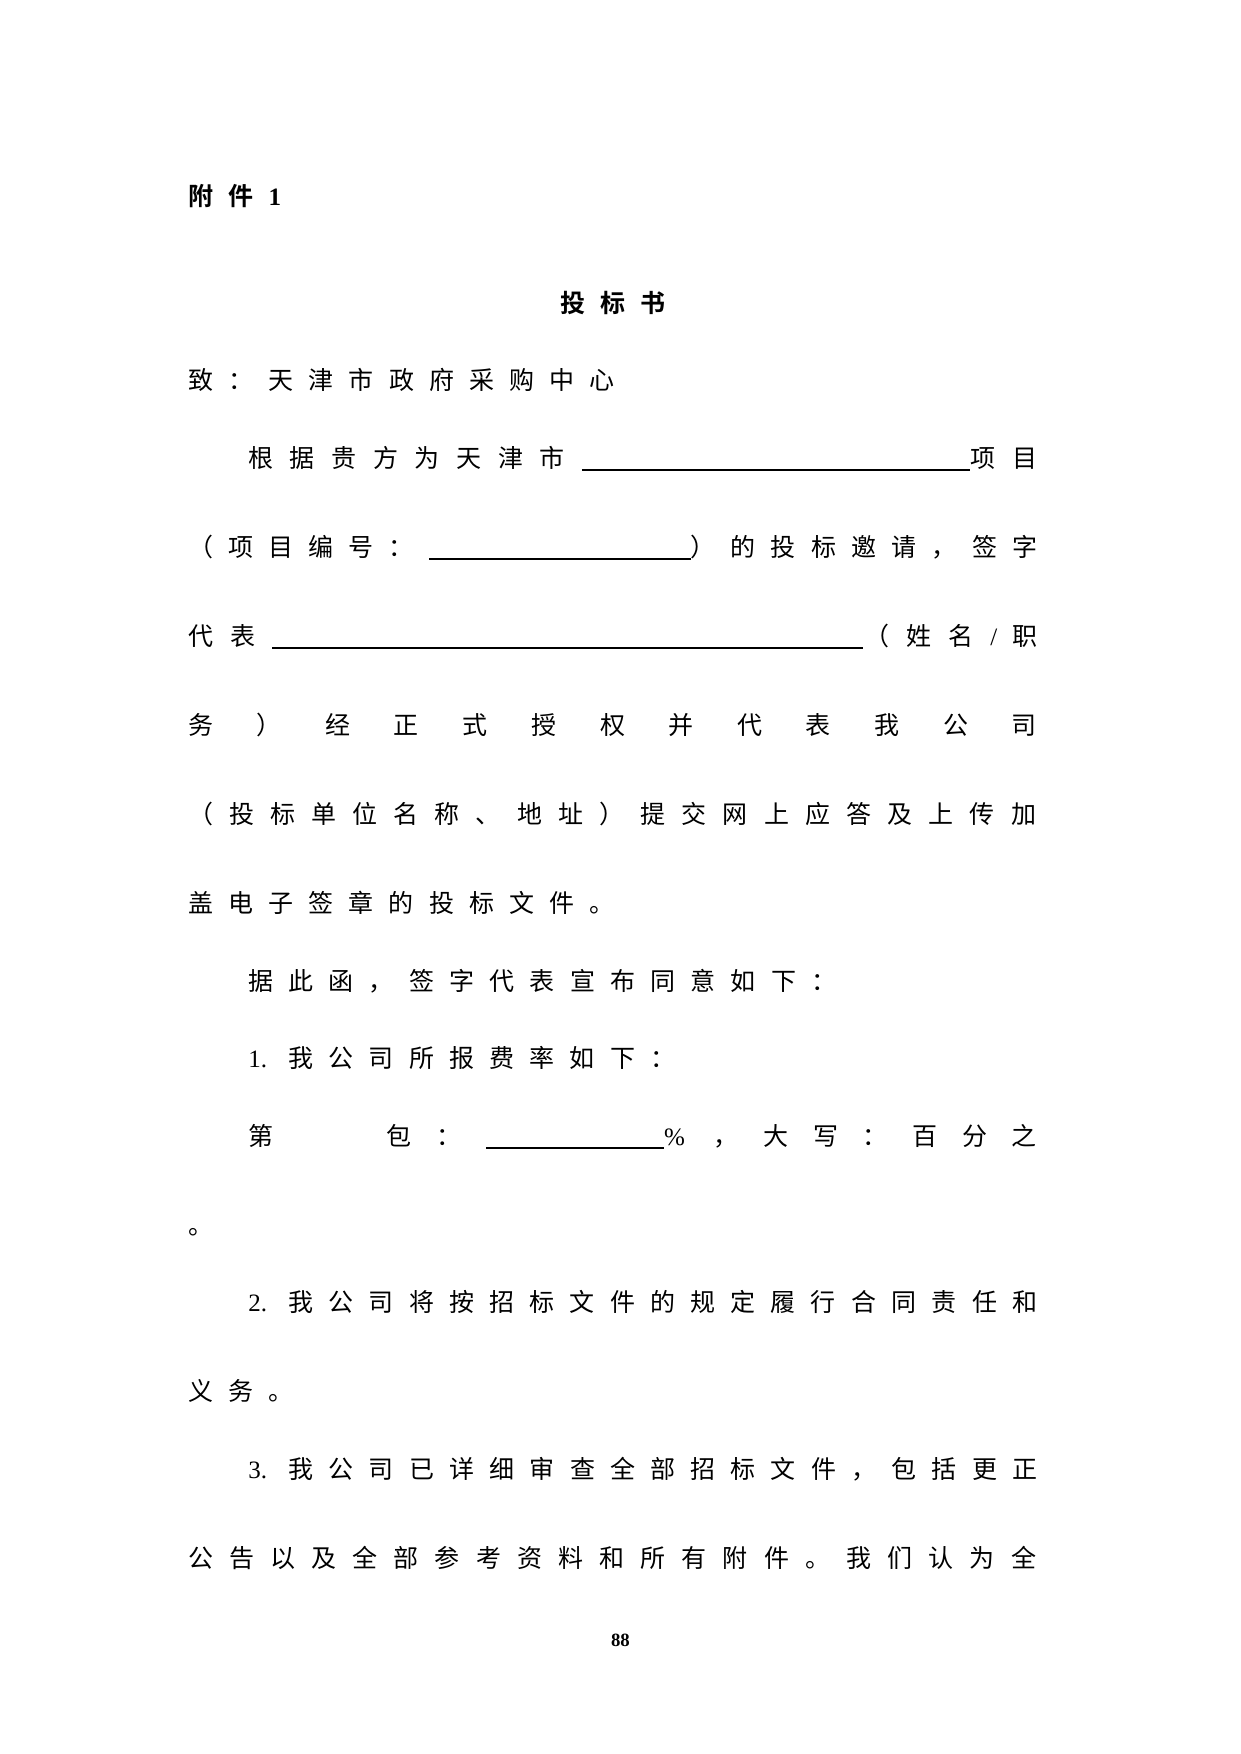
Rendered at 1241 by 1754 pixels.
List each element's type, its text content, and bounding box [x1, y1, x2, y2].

text 根据贵方为天津市 项目（项目编号： ）的投标邀请，签字代表 （姓名/职务）经正式授权并代表我公司 （投标单位名称、地址）提交网上应答及上传加盖电子签章的投标文件。 [188, 427, 1052, 931]
text 致：天津市政府采购中心 [188, 349, 1052, 408]
text 2. 我公司将按招标文件的规定履行合同责任和义务。 [188, 1271, 1052, 1419]
text 投标书 [188, 272, 1052, 331]
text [188, 1438, 1052, 1586]
text 1. 我公司所报费率如下： [188, 1027, 1052, 1086]
text 据此函，签字代表宣布同意如下： [188, 949, 1052, 1009]
text 第 包： %，大写：百分之 。 [188, 1104, 1052, 1253]
text 附件1 [188, 164, 1052, 224]
